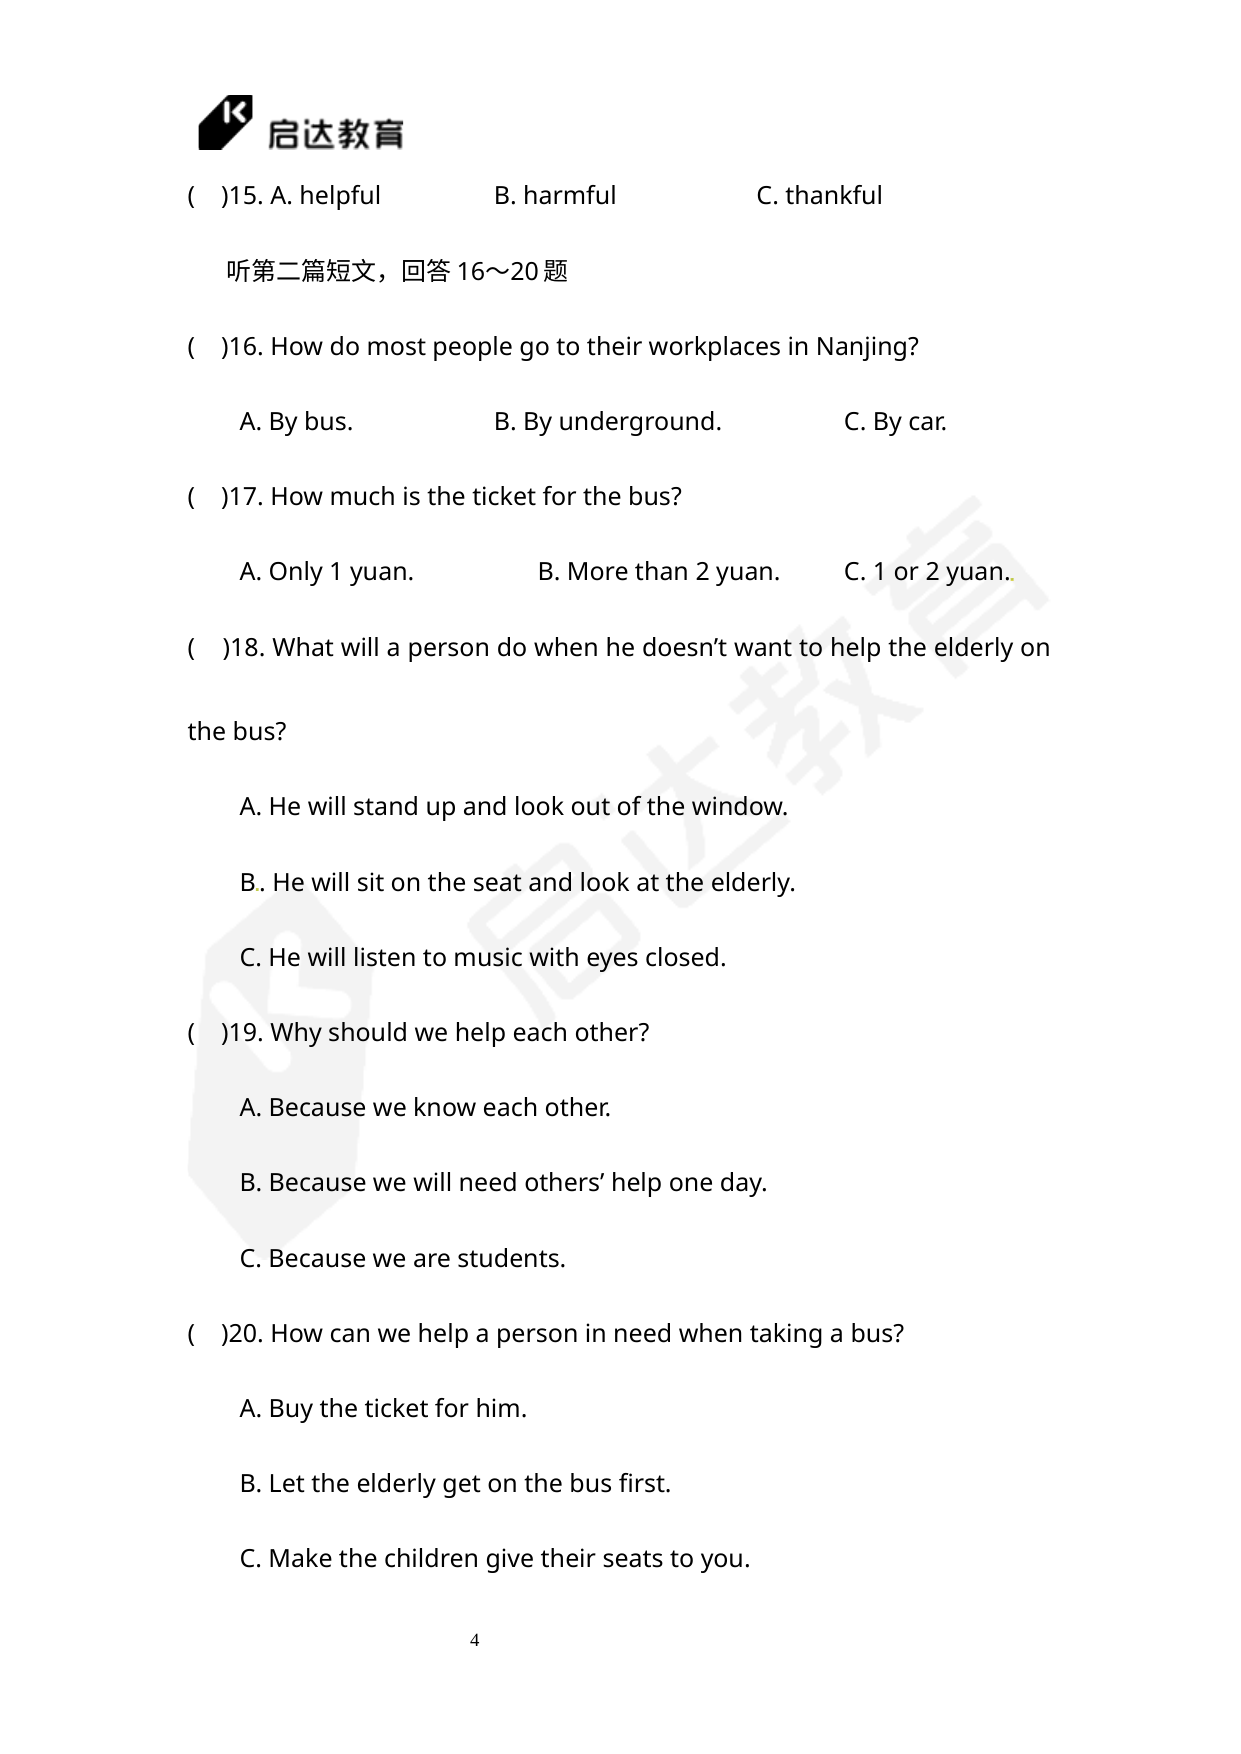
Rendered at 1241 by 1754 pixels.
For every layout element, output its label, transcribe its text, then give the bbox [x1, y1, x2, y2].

text A. He will stand up and look out of the window. [187, 773, 1053, 838]
text C. Because we are students. [187, 1225, 1053, 1290]
text A. By bus. B. By underground. C. By car. [187, 388, 1053, 453]
text ( )17. How much is the ticket for the bus? [187, 463, 1053, 528]
text 听第二篇短文，回答16～20题 [187, 237, 1053, 302]
text ( )19. Why should we help each other? [187, 999, 1053, 1064]
text A. Because we know each other. [187, 1074, 1053, 1139]
text ( )16. How do most people go to their workplaces in Nanjing? [187, 313, 1053, 378]
text B. Because we will need others’ help one day. [187, 1149, 1053, 1214]
text ( )18. What will a person do when he doesn’t want to help the elderly on the bus? [187, 614, 1053, 763]
picture [198, 95, 404, 150]
text C. He will listen to music with eyes closed. [187, 924, 1053, 989]
text ( )20. How can we help a person in need when taking a bus? [187, 1300, 1053, 1365]
text ( )15. A. helpful B. harmful C. thankful [187, 162, 1053, 227]
text A. Only 1 yuan. B. More than 2 yuan. C. 1 or 2 yuan. [187, 539, 1053, 604]
text B. Let the elderly get on the bus first. [187, 1450, 1053, 1515]
text A. Buy the ticket for him. [187, 1375, 1053, 1440]
text B. He will sit on the seat and look at the elderly. [187, 849, 1053, 914]
text C. Make the children give their seats to you. [187, 1526, 1053, 1591]
